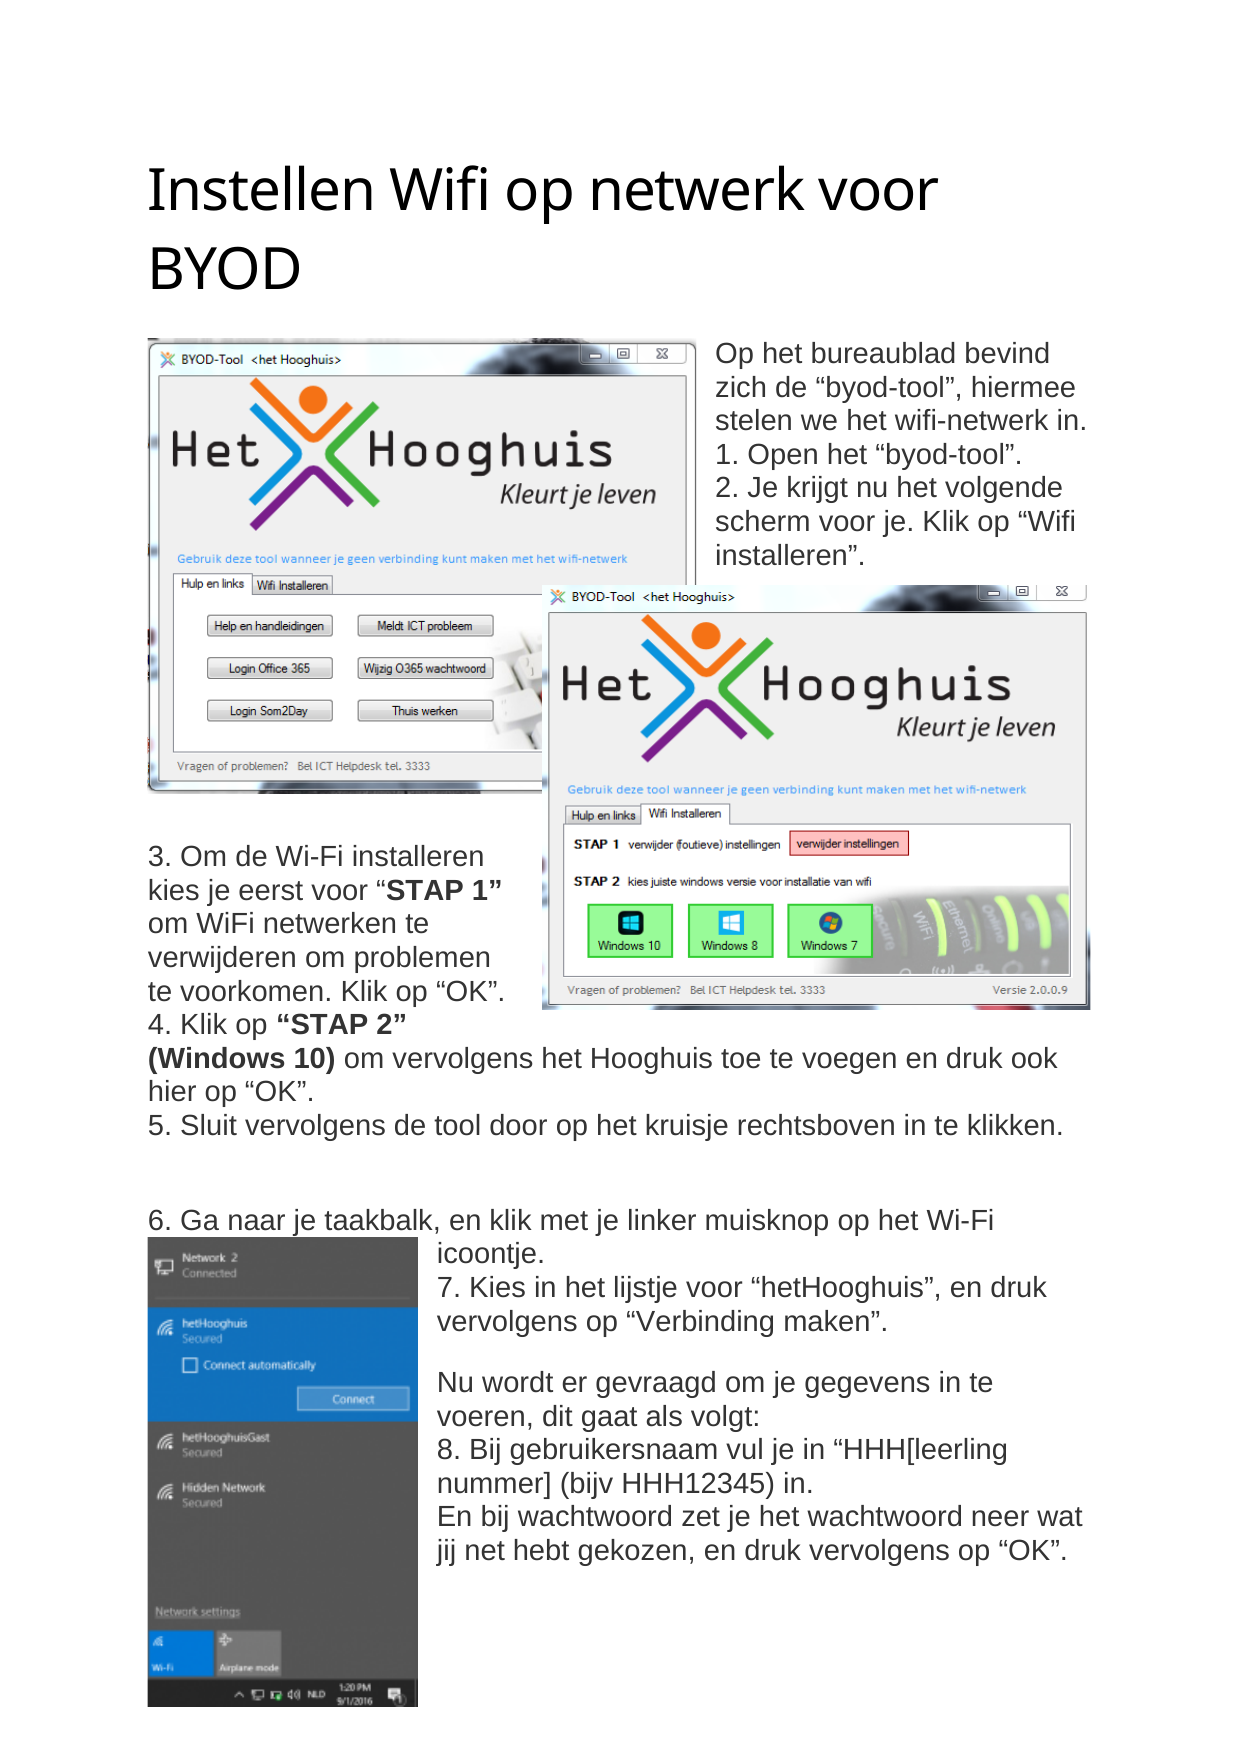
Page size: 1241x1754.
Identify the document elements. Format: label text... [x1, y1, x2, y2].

picture [147, 338, 1091, 1010]
text 6. Ga naar je taakbalk, en klik met je linker muisknop op het Wi-Fi icoontje. [148, 1203, 1093, 1270]
text 7. Kies in het lijstje voor “hetHooghuis”, en druk vervolgens op “Verbinding maken”. [418, 1270, 1093, 1365]
text 2. Je krijgt nu het volgende scherm voor je. Klik op “Wifi installeren”. [697, 471, 1093, 571]
title Instellen Wifi op netwerk voor BYOD [148, 148, 1093, 307]
text 4. Klik op “STAP 2” (Windows 10) om vervolgens het Hooghuis toe te voegen en druk ook hier op “OK”. 5. Sluit vervolgens de tool door op het kruisje rechtsboven in te klikken. [148, 1007, 1093, 1169]
text 3. Om de Wi-Fi installeren kies je eerst voor “STAP 1” om WiFi netwerken te verwijderen om problemen te voorkomen. Klik op “OK”. [148, 839, 542, 1007]
text Op het bureaublad bevind zich de “byod-tool”, hiermee stelen we het wifi-netwerk in. 1. Open het “byod-tool”. [148, 336, 1093, 471]
text Nu wordt er gevraagd om je gegevens in te voeren, dit gaat als volgt: 8. Bij gebruikersnaam vul je in “HHH[leerling nummer] (bijv HHH12345) in. En bij wachtwoord zet je het wachtwoord neer wat jij net hebt gekozen, en druk vervolgens op “OK”. [418, 1365, 1093, 1566]
picture [147, 1237, 418, 1707]
